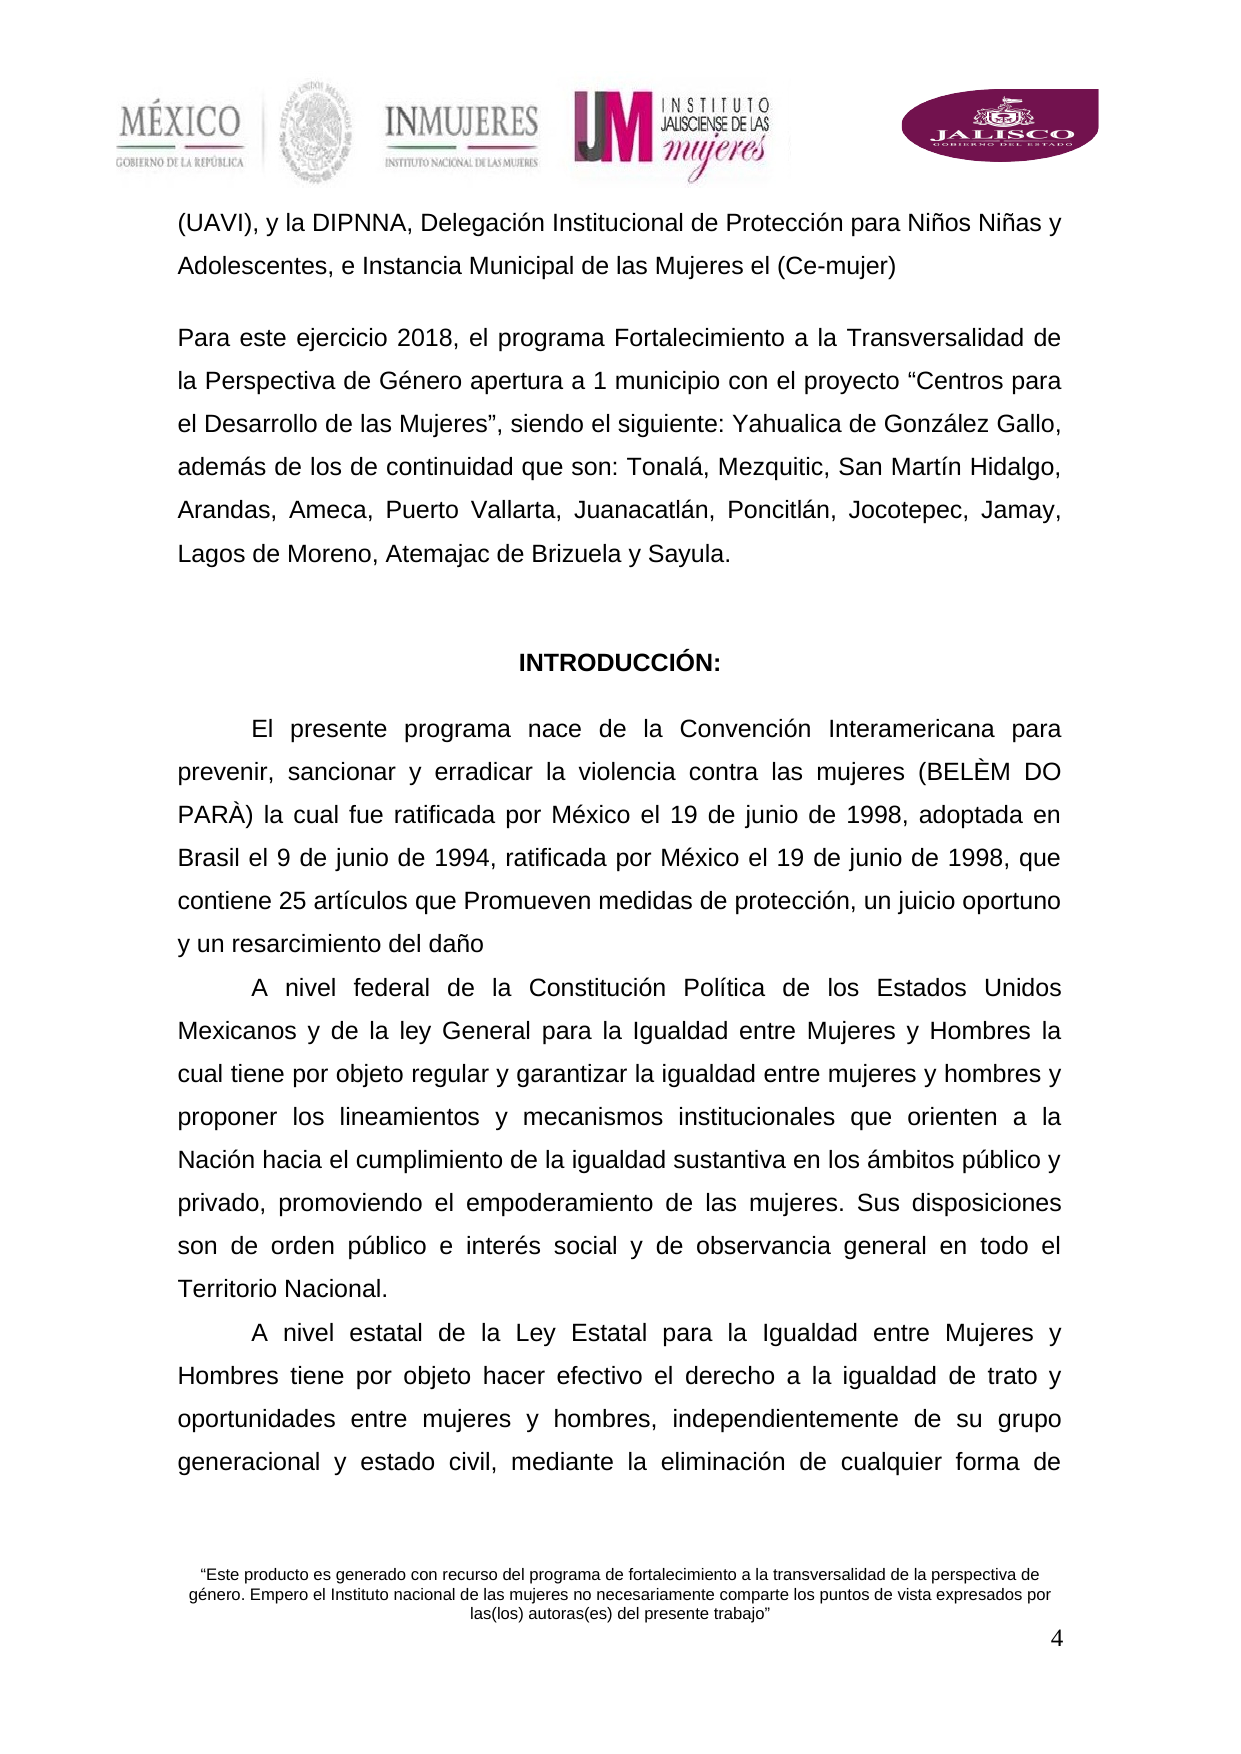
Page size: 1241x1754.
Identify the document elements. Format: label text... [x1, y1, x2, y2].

text El presente programa nace de la Convención Interamericana para prevenir, sancionar y erradicar la violencia contra las mujeres (BELÈM DO PARÀ) la cual fue ratificada por México el 19 de junio de 1998, adoptada en Brasil el 9 de junio de 1994, ratificada por México el 19 de junio de 1998, que contiene 25 artículos que Promueven medidas de protección, un juicio oportuno y un resarcimiento del daño [177, 714, 1063, 958]
text Para este ejercicio 2018, el programa Fortalecimiento a la Transversalidad de la Perspectiva de Género apertura a 1 municipio con el proyecto “Centros para el Desarrollo de las Mujeres”, siendo el siguiente: Yahualica de González Gallo, además de los de continuidad que son: Tonalá, Mezquitic, San Martín Hidalgo, Arandas, Ameca, Puerto Vallarta, Juanacatlán, Poncitlán, Jocotepec, Jamay, Lagos de Moreno, Atemajac de Brizuela y Sayula. [177, 323, 1063, 567]
text A nivel federal de la Constitución Política de los Estados Unidos Mexicanos y de la ley General para la Igualdad entre Mujeres y Hombres la cual tiene por objeto regular y garantizar la igualdad entre mujeres y hombres y proponer los lineamientos y mecanismos institucionales que orienten a la Nación hacia el cumplimiento de la igualdad sustantiva en los ámbitos público y privado, promoviendo el empoderamiento de las mujeres. Sus disposiciones son de orden público e interés social y de observancia general en todo el Territorio Nacional. [177, 972, 1063, 1303]
picture [116, 71, 792, 188]
picture [901, 89, 1099, 162]
text INTRODUCCIÓN: [177, 648, 1063, 676]
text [177, 1317, 1063, 1476]
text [177, 148, 1063, 280]
